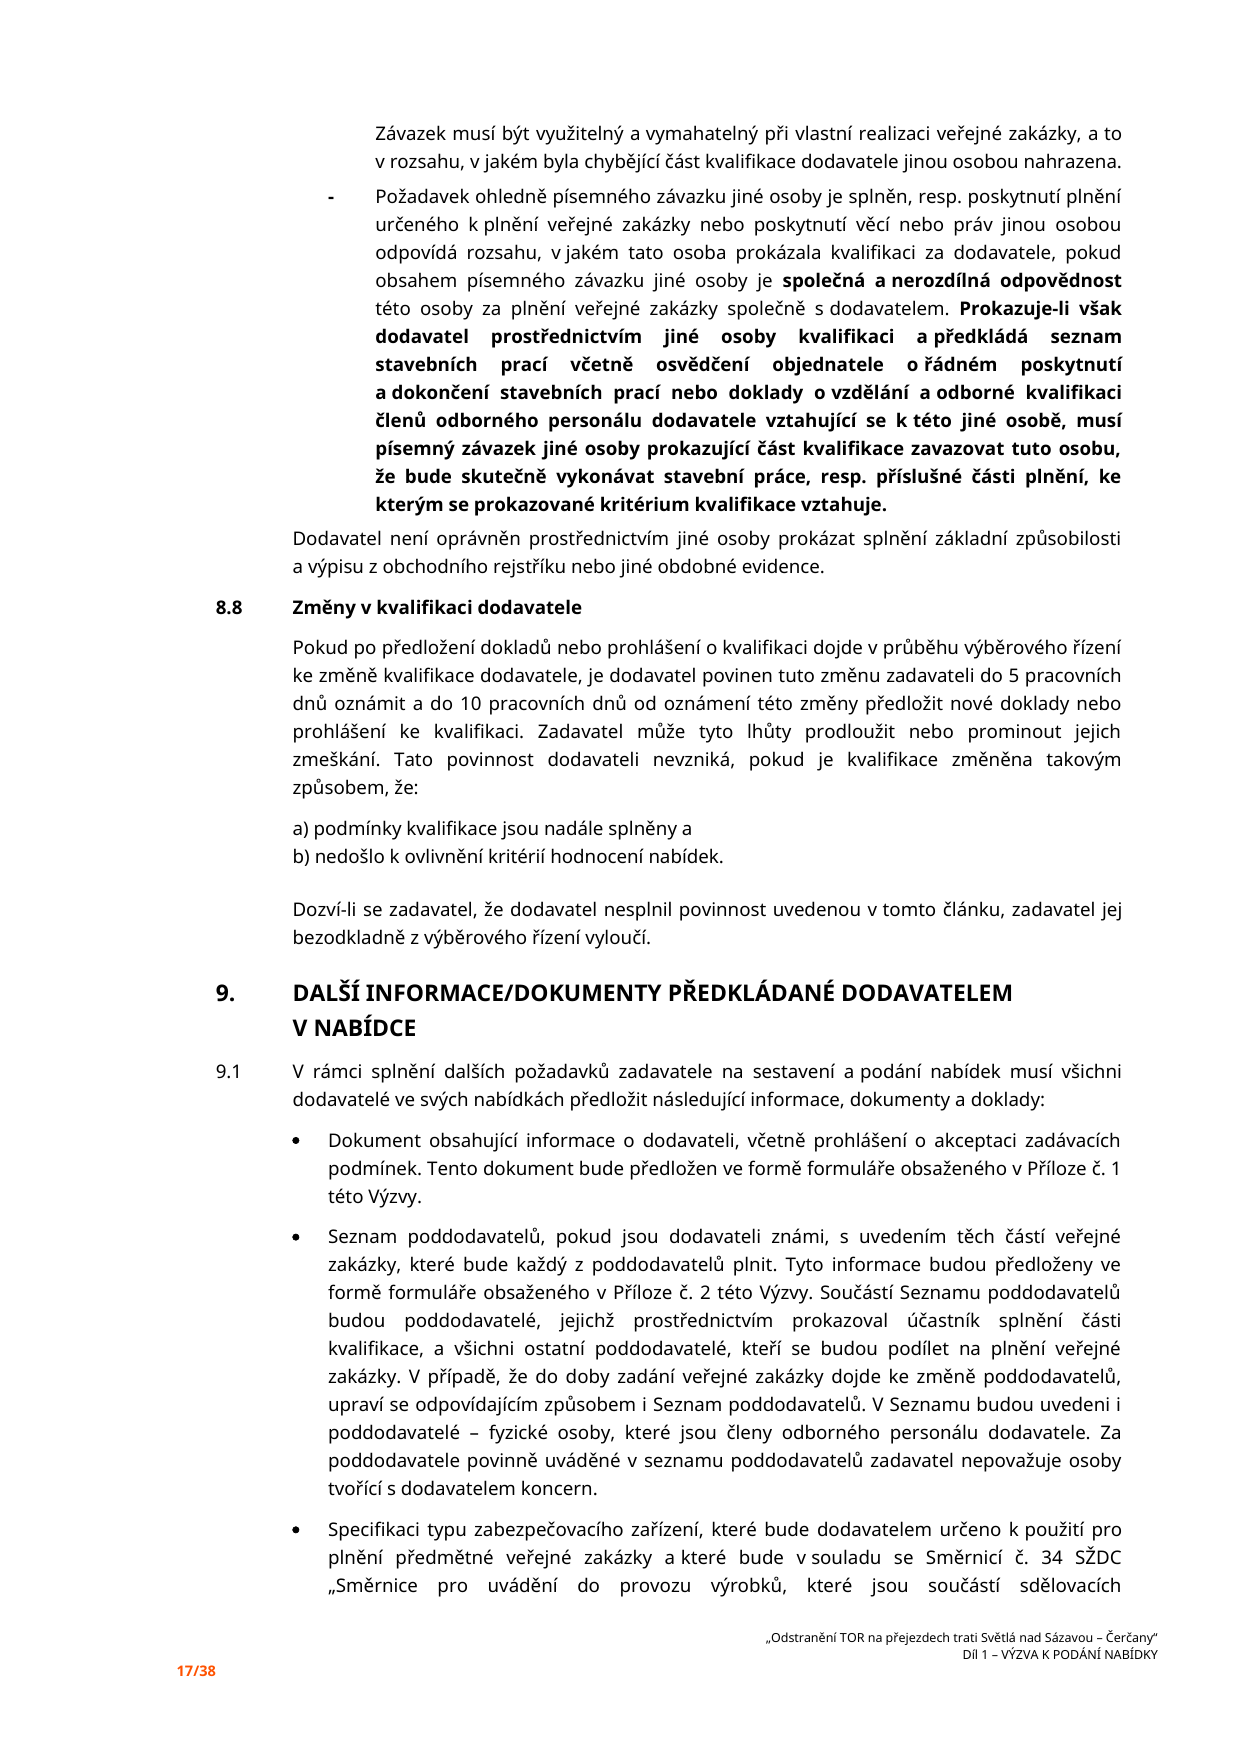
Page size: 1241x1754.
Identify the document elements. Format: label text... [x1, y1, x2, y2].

text b) nedošlo k ovlivnění kritérií hodnocení nabídek. [292, 843, 1122, 869]
text DALŠÍ INFORMACE/DOKUMENTY PŘEDKLÁDANÉ DODAVATELEM V NABÍDCE [216, 977, 1122, 1043]
text Seznam poddodavatelů, pokud jsou dodavateli známi, s uvedením těch částí veřejné zakázky, které bude každý z poddodavatelů plnit. Tyto informace budou předloženy ve formě formuláře obsaženého v Příloze č. 2 této Výzvy. Součástí Seznamu poddodavatelů budou poddodavatelé, jejichž prostřednictvím prokazoval účastník splnění části kvalifikace, a všichni ostatní poddodavatelé, kteří se budou podílet na plnění veřejné zakázky. V případě, že do doby zadání veřejné zakázky dojde ke změně poddodavatelů, upraví se odpovídajícím způsobem i Seznam poddodavatelů. V Seznamu budou uvedeni i poddodavatelé – fyzické osoby, které jsou členy odborného personálu dodavatele. Za poddodavatele povinně uváděné v seznamu poddodavatelů zadavatel nepovažuje osoby tvořící s dodavatelem koncern. [292, 1223, 1122, 1501]
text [292, 1516, 1122, 1598]
text Dokument obsahující informace o dodavateli, včetně prohlášení o akceptaci zadávacích podmínek. Tento dokument bude předložen ve formě formuláře obsaženého v Příloze č. 1 této Výzvy. [292, 1127, 1122, 1208]
text a) podmínky kvalifikace jsou nadále splněny a [292, 815, 1122, 841]
text Pokud po předložení dokladů nebo prohlášení o kvalifikaci dojde v průběhu výběrového řízení ke změně kvalifikace dodavatele, je dodavatel povinen tuto změnu zadavateli do 5 pracovních dnů oznámit a do 10 pracovních dnů od oznámení této změny předložit nové doklady nebo prohlášení ke kvalifikaci. Zadavatel může tyto lhůty prodloužit nebo prominout jejich zmeškání. Tato povinnost dodavateli nevzniká, pokud je kvalifikace změněna takovým způsobem, že: [292, 634, 1122, 800]
text Dodavatel není oprávněn prostřednictvím jiné osoby prokázat splnění základní způsobilosti a výpisu z obchodního rejstříku nebo jiné obdobné evidence. [292, 525, 1122, 579]
text Změny v kvalifikaci dodavatele [216, 594, 1122, 619]
text Požadavek ohledně písemného závazku jiné osoby je splněn, resp. poskytnutí plnění určeného k plnění veřejné zakázky nebo poskytnutí věcí nebo práv jinou osobou odpovídá rozsahu, v jakém tato osoba prokázala kvalifikaci za dodavatele, pokud obsahem písemného závazku jiné osoby je společná a nerozdílná odpovědnost této osoby za plnění veřejné zakázky společně s dodavatelem. Prokazuje-li však dodavatel prostřednictvím jiné osoby kvalifikaci a předkládá seznam stavebních prací včetně osvědčení objednatele o řádném poskytnutí a dokončení stavebních prací nebo doklady o vzdělání a odborné kvalifikaci členů odborného personálu dodavatele vztahující se k této jiné osobě, musí písemný závazek jiné osoby prokazující část kvalifikace zavazovat tuto osobu, že bude skutečně vykonávat stavební práce, resp. příslušné části plnění, ke kterým se prokazované kritérium kvalifikace vztahuje. [328, 183, 1122, 517]
text V rámci splnění dalších požadavků zadavatele na sestavení a podání nabídek musí všichni dodavatelé ve svých nabídkách předložit následující informace, dokumenty a doklady: [216, 1058, 1122, 1112]
text Dozví-li se zadavatel, že dodavatel nesplnil povinnost uvedenou v tomto článku, zadavatel jej bezodkladně z výběrového řízení vyloučí. [292, 896, 1122, 950]
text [328, 121, 1122, 174]
